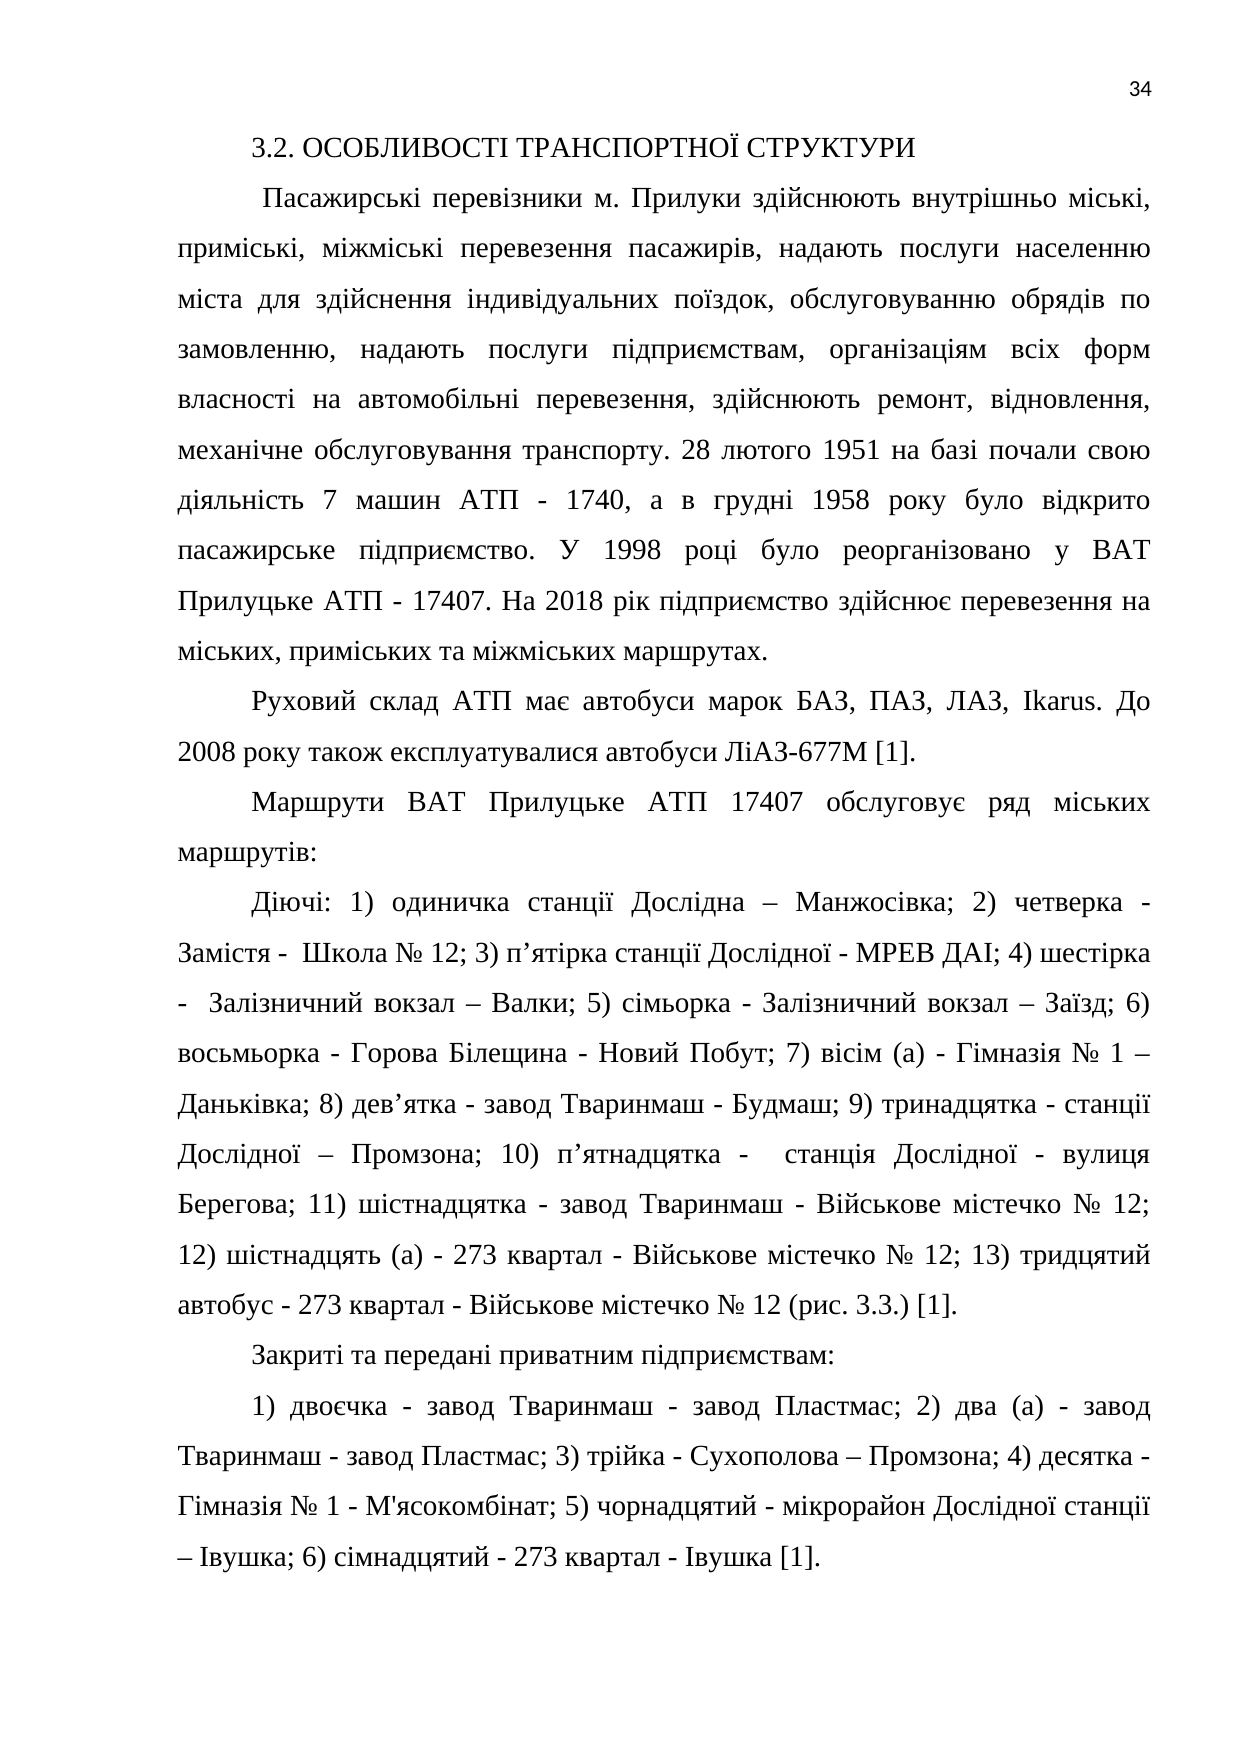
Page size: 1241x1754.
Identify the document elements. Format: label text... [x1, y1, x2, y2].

text Маршрути ВАТ Прилуцьке АТП 17407 обслуговує ряд міських маршрутів: [177, 784, 1152, 868]
text 3.2. ОСОБЛИВОСТІ ТРАНСПОРТНОЇ СТРУКТУРИ [177, 130, 1152, 163]
text Пасажирські перевізники м. Прилуки здійснюють внутрішньо міські, приміські, міжміські перевезення пасажирів, надають послуги населенню міста для здійснення індивідуальних поїздок, обслуговуванню обрядів по замовленню, надають послуги підприємствам, організаціям всіх форм власності на автомобільні перевезення, здійснюють ремонт, відновлення, механічне обслуговування транспорту. 28 лютого 1951 на базі почали свою діяльність 7 машин АТП - 1740, а в грудні 1958 року було відкрито пасажирське підприємство. У 1998 році було реорганізовано у ВАТ Прилуцьке АТП - 17407. На 2018 рік підприємство здійснює перевезення на міських, приміських та міжміських маршрутах. [177, 180, 1152, 667]
text Закриті та передані приватним підприємствам: [177, 1337, 1152, 1371]
text 1) двоєчка - завод Тваринмаш - завод Пластмас; 2) два (а) - завод Тваринмаш - завод Пластмас; 3) трійка - Сухополова – Промзона; 4) десятка - Гімназія № 1 - М'ясокомбінат; 5) чорнадцятий - мікрорайон Дослідної станції – Івушка; 6) сімнадцятий - 273 квартал - Івушка [1]. [177, 1388, 1152, 1572]
text Руховий склад АТП має автобуси марок БАЗ, ПАЗ, ЛАЗ, Ikarus. До 2008 року також експлуатувалися автобуси ЛіАЗ-677М [1]. [177, 683, 1152, 767]
text Діючі: 1) одиничка станції Дослідна – Манжосівка; 2) четверка - Замістя - Школа № 12; 3) п’ятірка станції Дослідної - МРЕВ ДАІ; 4) шестірка - Залізничний вокзал – Валки; 5) сімьорка - Залізничний вокзал – Заїзд; 6) восьмьорка - Горова Білещина - Новий Побут; 7) вісім (а) - Гімназія № 1 – Даньківка; 8) дев’ятка - завод Тваринмаш - Будмаш; 9) тринадцятка - станції Дослідної – Промзона; 10) п’ятнадцятка - станція Дослідної - вулиця Берегова; 11) шістнадцятка - завод Тваринмаш - Військове містечко № 12; 12) шістнадцять (а) - 273 квартал - Військове містечко № 12; 13) тридцятий автобус - 273 квартал - Військове містечко № 12 (рис. 3.3.) [1]. [177, 884, 1152, 1321]
